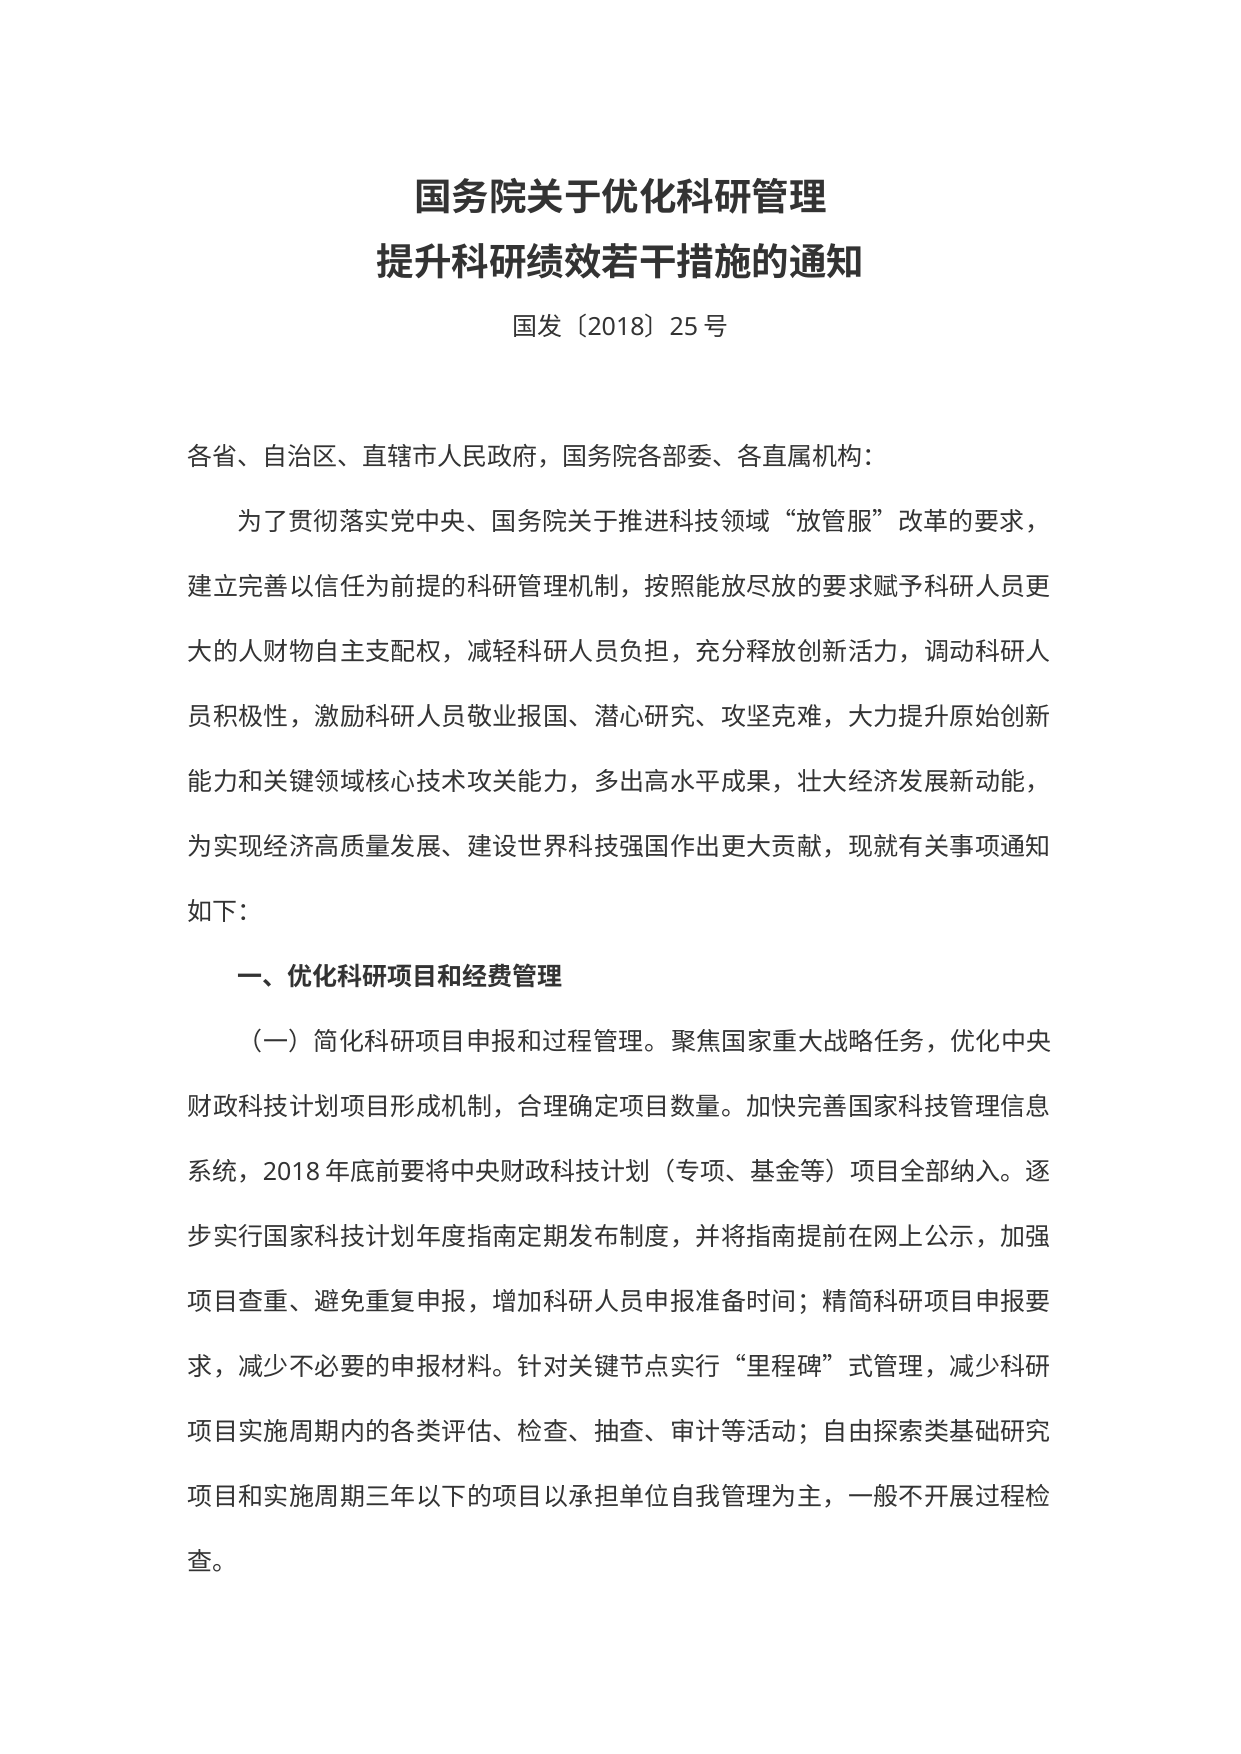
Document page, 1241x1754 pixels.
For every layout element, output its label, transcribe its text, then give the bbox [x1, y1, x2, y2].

text 为了贯彻落实党中央、国务院关于推进科技领域“放管服”改革的要求，建立完善以信任为前提的科研管理机制，按照能放尽放的要求赋予科研人员更大的人财物自主支配权，减轻科研人员负担，充分释放创新活力，调动科研人员积极性，激励科研人员敬业报国、潜心研究、攻坚克难，大力提升原始创新能力和关键领域核心技术攻关能力，多出高水平成果，壮大经济发展新动能，为实现经济高质量发展、建设世界科技强国作出更大贡献，现就有关事项通知如下： [187, 487, 1053, 942]
text 提升科研绩效若干措施的通知 [187, 227, 1053, 292]
text 一、优化科研项目和经费管理 [187, 942, 1053, 1007]
text （一）简化科研项目申报和过程管理。聚焦国家重大战略任务，优化中央财政科技计划项目形成机制，合理确定项目数量。加快完善国家科技管理信息系统，2018年底前要将中央财政科技计划（专项、基金等）项目全部纳入。逐步实行国家科技计划年度指南定期发布制度，并将指南提前在网上公示，加强项目查重、避免重复申报，增加科研人员申报准备时间；精简科研项目申报要求，减少不必要的申报材料。针对关键节点实行“里程碑”式管理，减少科研项目实施周期内的各类评估、检查、抽查、审计等活动；自由探索类基础研究项目和实施周期三年以下的项目以承担单位自我管理为主，一般不开展过程检查。 [187, 1007, 1053, 1592]
text 国务院关于优化科研管理 [187, 162, 1053, 227]
text 各省、自治区、直辖市人民政府，国务院各部委、各直属机构： [187, 422, 1053, 487]
text 国发〔2018〕25号 [187, 292, 1053, 357]
